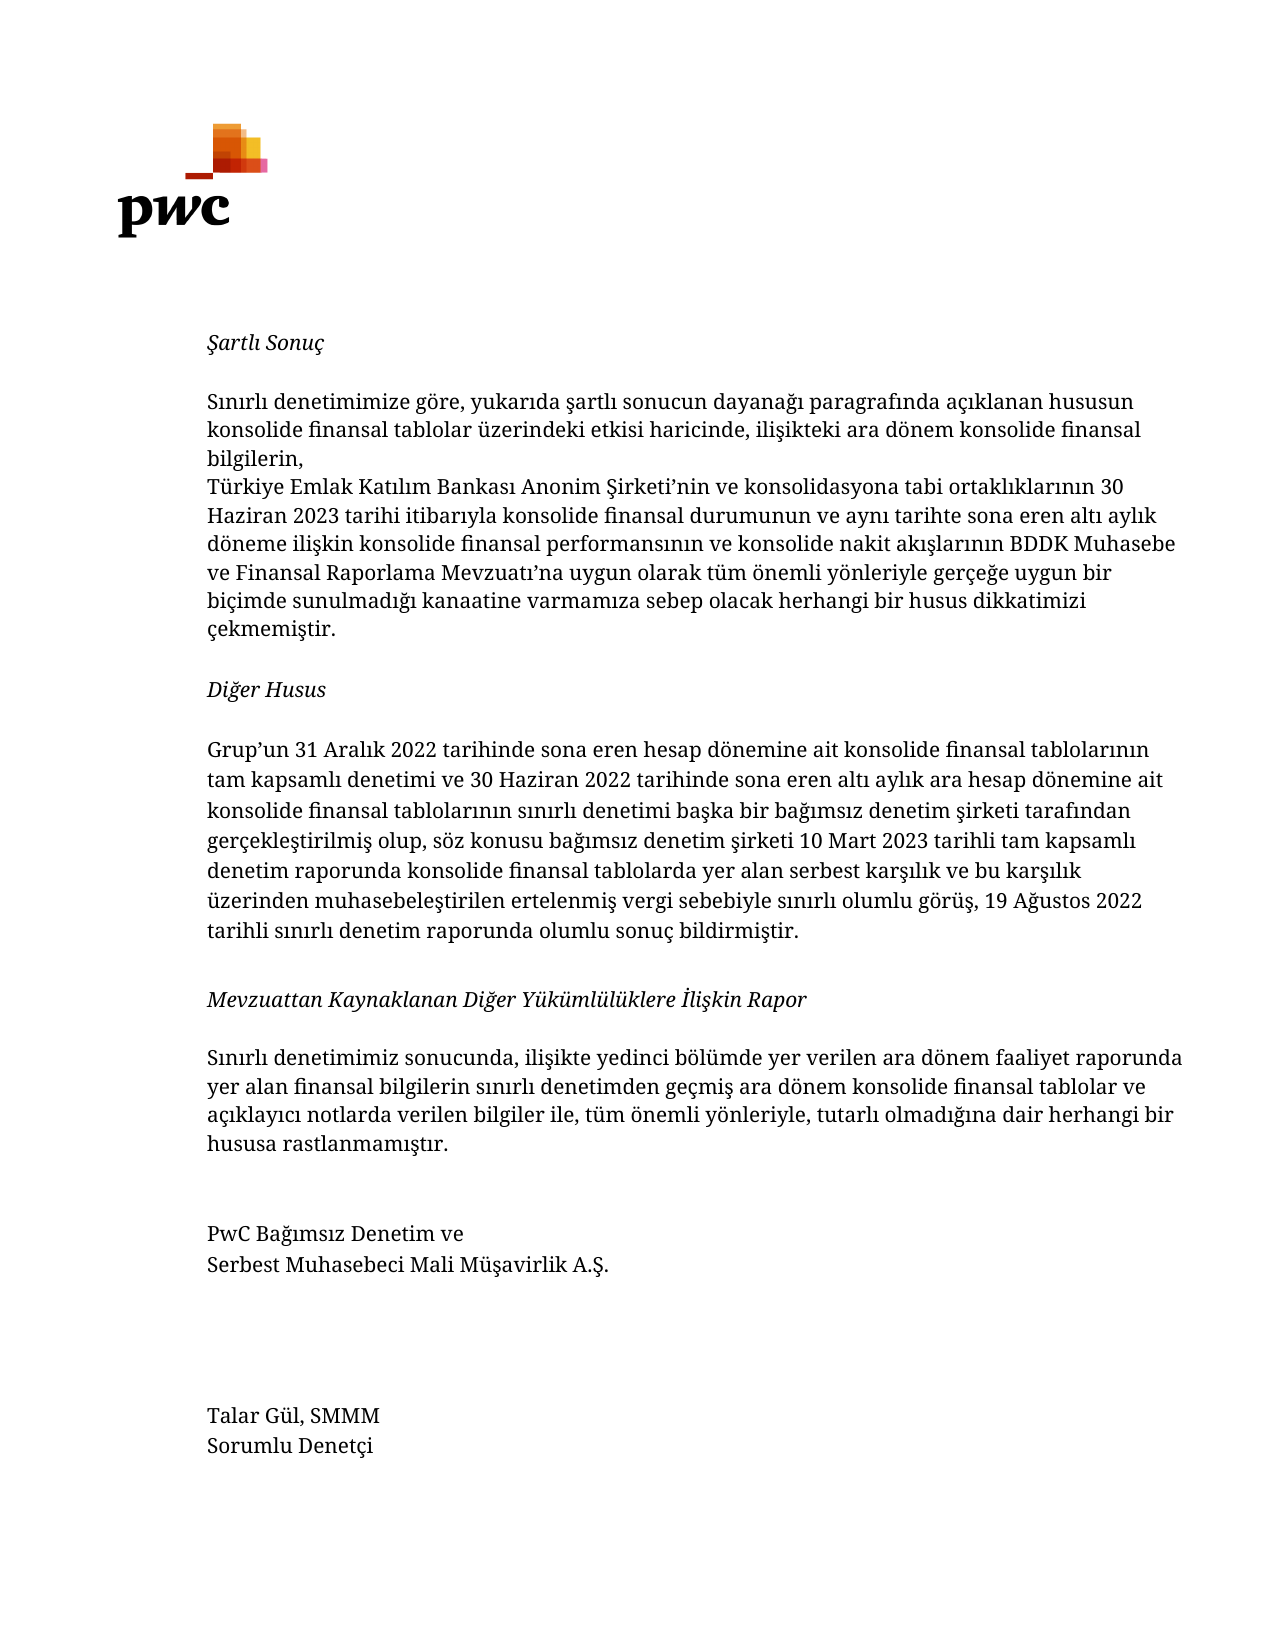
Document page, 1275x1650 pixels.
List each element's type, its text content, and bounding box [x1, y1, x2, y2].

text Talar Gül, SMMM [207, 1399, 1186, 1429]
text PwC Bağımsız Denetim ve [207, 1218, 1186, 1248]
text Sınırlı denetimimize göre, yukarıda şartlı sonucun dayanağı paragrafında açıklanan hususun konsolide finansal tablolar üzerindeki etkisi haricinde, ilişikteki ara dönem konsolide finansal bilgilerin, Türkiye Emlak Katılım Bankası Anonim Şirketi’nin ve konsolidasyona tabi ortaklıklarının 30 Haziran 2023 tarihi itibarıyla konsolide finansal durumunun ve aynı tarihte sona eren altı aylık döneme ilişkin konsolide finansal performansının ve konsolide nakit akışlarının BDDK Muhasebe ve Finansal Raporlama Mevzuatı’na uygun olarak tüm önemli yönleriyle gerçeğe uygun bir biçimde sunulmadığı kanaatine varmamıza sebep olacak herhangi bir husus dikkatimizi çekmemiştir. [207, 387, 1186, 643]
text Şartlı Sonuç [207, 327, 1186, 357]
text Mevzuattan Kaynaklanan Diğer Yükümlülüklere İlişkin Rapor [207, 983, 1186, 1013]
text Diğer Husus [207, 673, 1186, 703]
picture [76, 82, 308, 279]
text Serbest Muhasebeci Mali Müşavirlik A.Ş. [207, 1248, 1186, 1278]
text Sorumlu Denetçi [207, 1429, 1186, 1459]
text Sınırlı denetimimiz sonucunda, ilişikte yedinci bölümde yer verilen ara dönem faaliyet raporunda yer alan finansal bilgilerin sınırlı denetimden geçmiş ara dönem konsolide finansal tablolar ve açıklayıcı notlarda verilen bilgiler ile, tüm önemli yönleriyle, tutarlı olmadığına dair herhangi bir hususa rastlanmamıştır. [207, 1043, 1186, 1157]
text Grup’un 31 Aralık 2022 tarihinde sona eren hesap dönemine ait konsolide finansal tablolarının tam kapsamlı denetimi ve 30 Haziran 2022 tarihinde sona eren altı aylık ara hesap dönemine ait konsolide finansal tablolarının sınırlı denetimi başka bir bağımsız denetim şirketi tarafından gerçekleştirilmiş olup, söz konusu bağımsız denetim şirketi 10 Mart 2023 tarihli tam kapsamlı denetim raporunda konsolide finansal tablolarda yer alan serbest karşılık ve bu karşılık üzerinden muhasebeleştirilen ertelenmiş vergi sebebiyle sınırlı olumlu görüş, 19 Ağustos 2022 tarihli sınırlı denetim raporunda olumlu sonuç bildirmiştir. [207, 734, 1186, 945]
